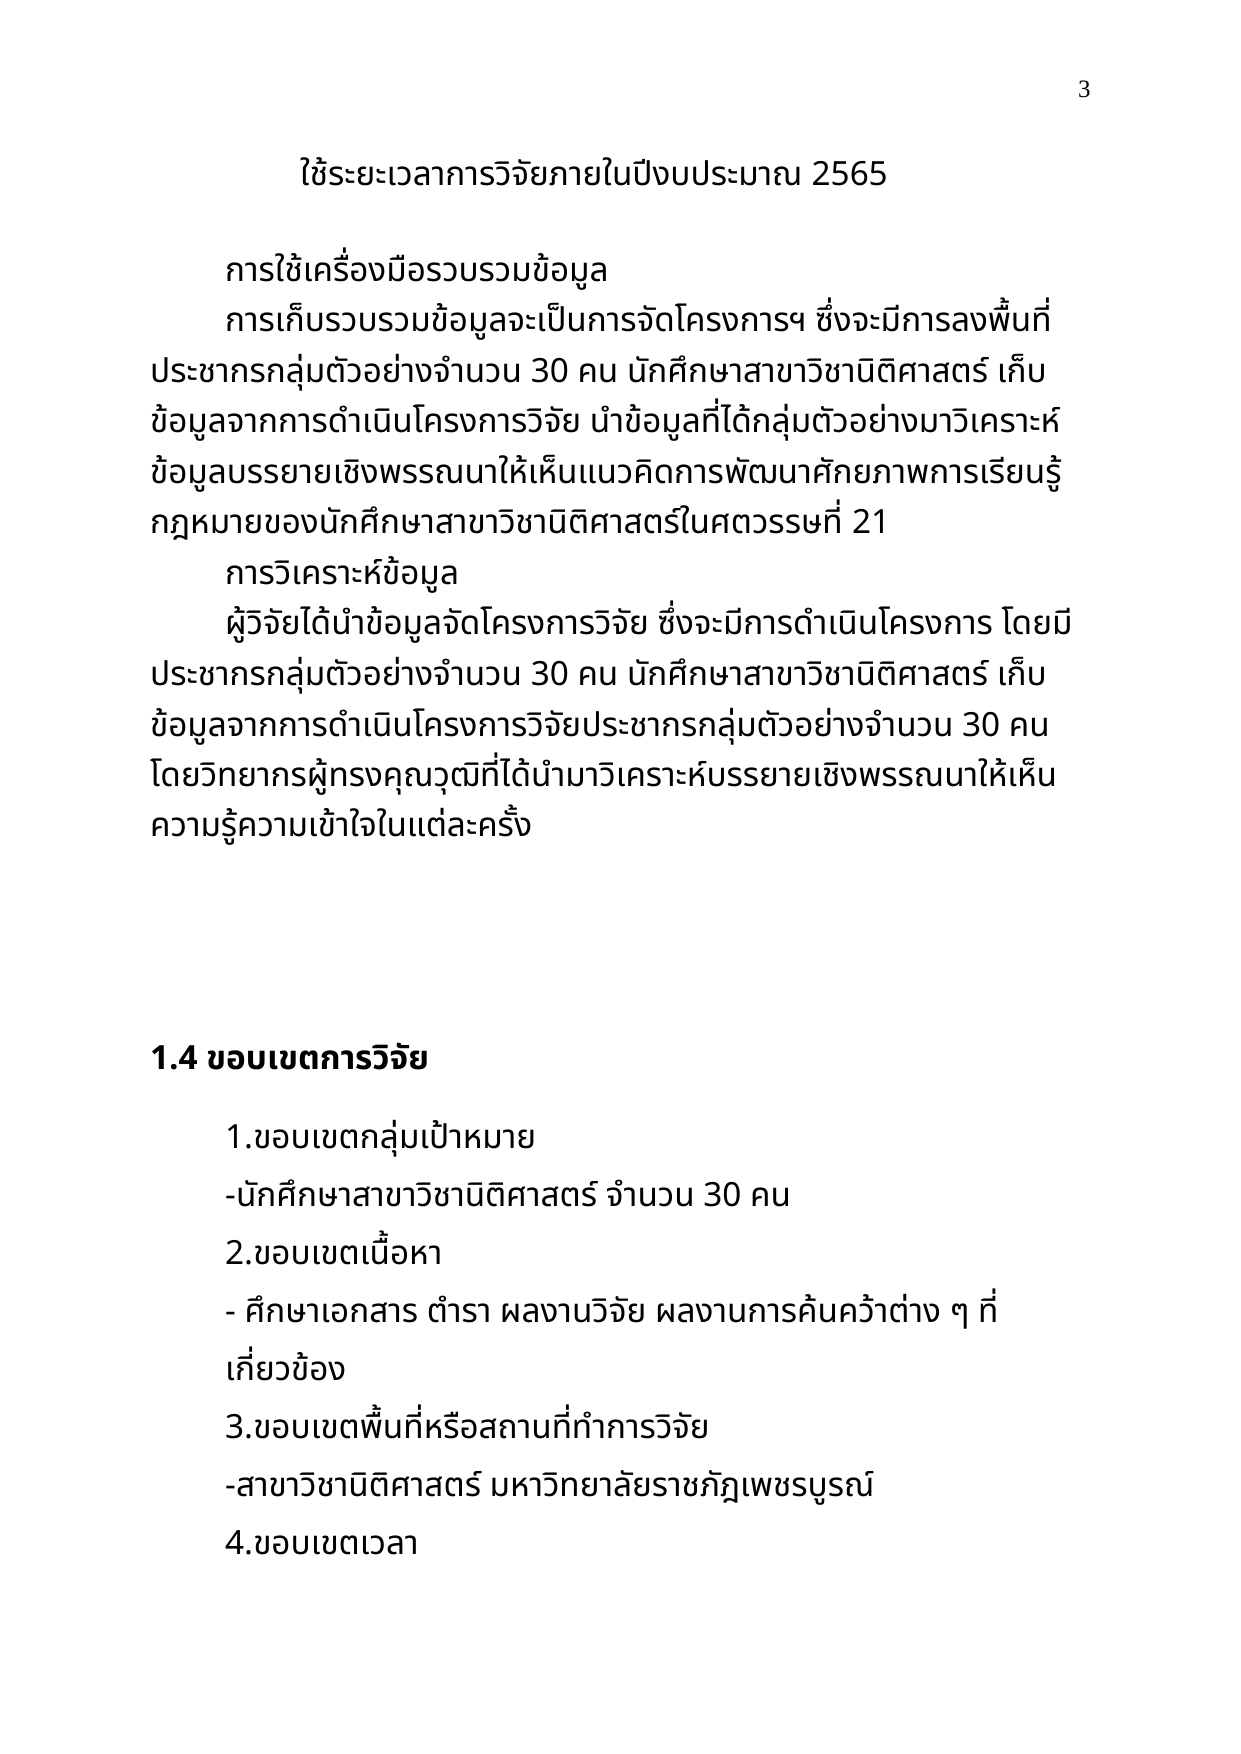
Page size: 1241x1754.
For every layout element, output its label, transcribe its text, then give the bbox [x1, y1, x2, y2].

list 3.ขอบเขตพื้นที่หรือสถานที่ทำการวิจัย [225, 1403, 1090, 1453]
list 2.ขอบเขตเนื้อหา [225, 1229, 1090, 1279]
text ผู้วิจัยได้นำข้อมูลจัดโครงการวิจัย ซึ่งจะมีการดำเนินโครงการ โดยมีประชากรกลุ่มตัวอย่างจำนวน 30 คน นักศึกษาสาขาวิชานิติศาสตร์ เก็บข้อมูลจากการดำเนินโครงการวิจัยประชากรกลุ่มตัวอย่างจำนวน 30 คน โดยวิทยากรผู้ทรงคุณวุฒิที่ได้นำมาวิเคราะห์บรรยายเชิงพรรณนาให้เห็นความรู้ความเข้าใจในแต่ละครั้ง [150, 599, 1090, 852]
list 4.ขอบเขตเวลา [225, 1519, 1090, 1570]
list - ศึกษาเอกสาร ตำรา ผลงานวิจัย ผลงานการค้นคว้าต่าง ๆ ที่เกี่ยวข้อง [225, 1287, 1090, 1395]
text 1.4 ขอบเขตการวิจัย [150, 1033, 1090, 1084]
list 1.ขอบเขตกลุ่มเป้าหมาย [225, 1112, 1090, 1163]
list -สาขาวิชานิติศาสตร์ มหาวิทยาลัยราชภัฎเพชรบูรณ์ [225, 1461, 1090, 1512]
list -นักศึกษาสาขาวิชานิติศาสตร์ จำนวน 30 คน [225, 1171, 1090, 1221]
text การวิเคราะห์ข้อมูล [150, 549, 1090, 599]
